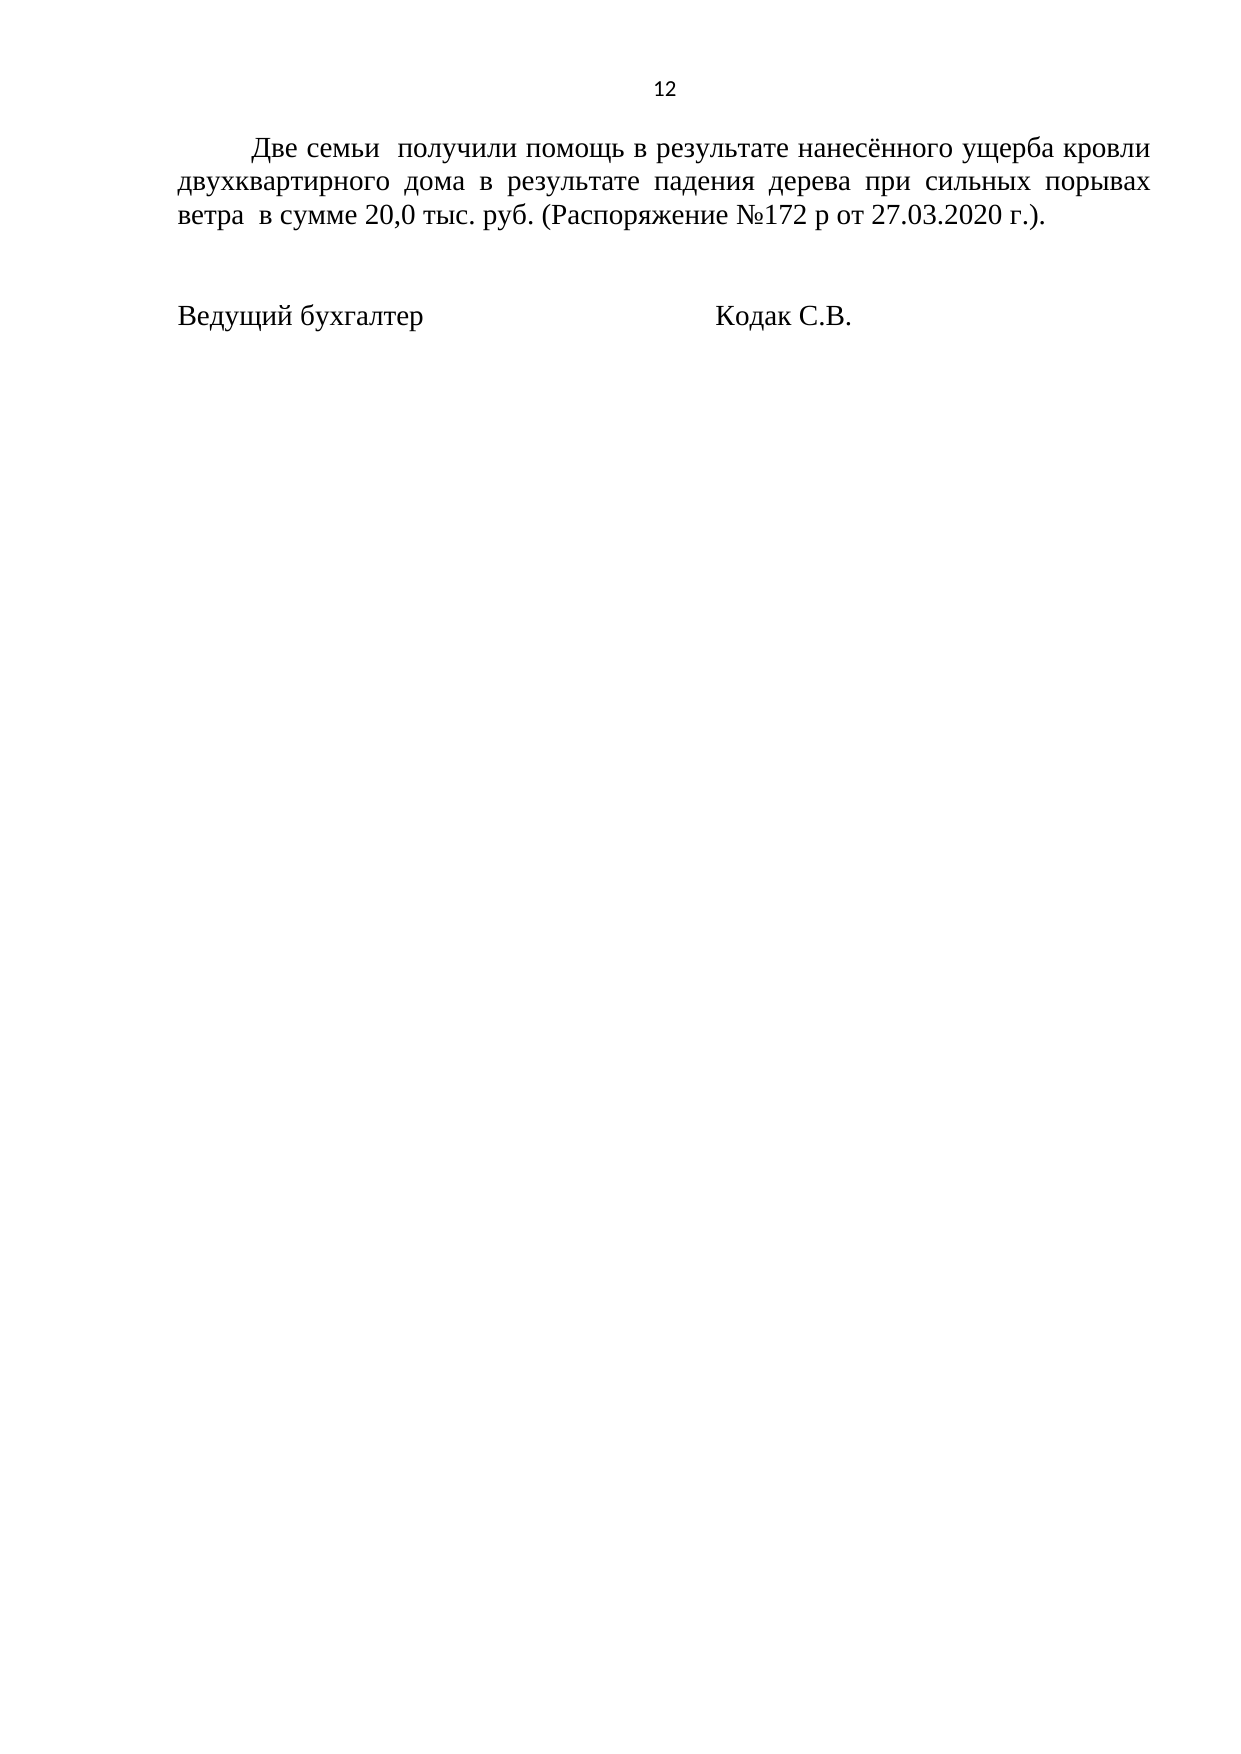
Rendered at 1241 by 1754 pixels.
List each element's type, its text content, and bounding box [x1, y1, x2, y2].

text Ведущий бухгалтер Кодак С.В. [177, 298, 1152, 331]
text Две семьи получили помощь в результате нанесённого ущерба кровли двухквартирного дома в результате падения дерева при сильных порывах ветра в сумме 20,0 тыс. руб. (Распоряжение №172 р от 27.03.2020 г.). [177, 130, 1152, 231]
